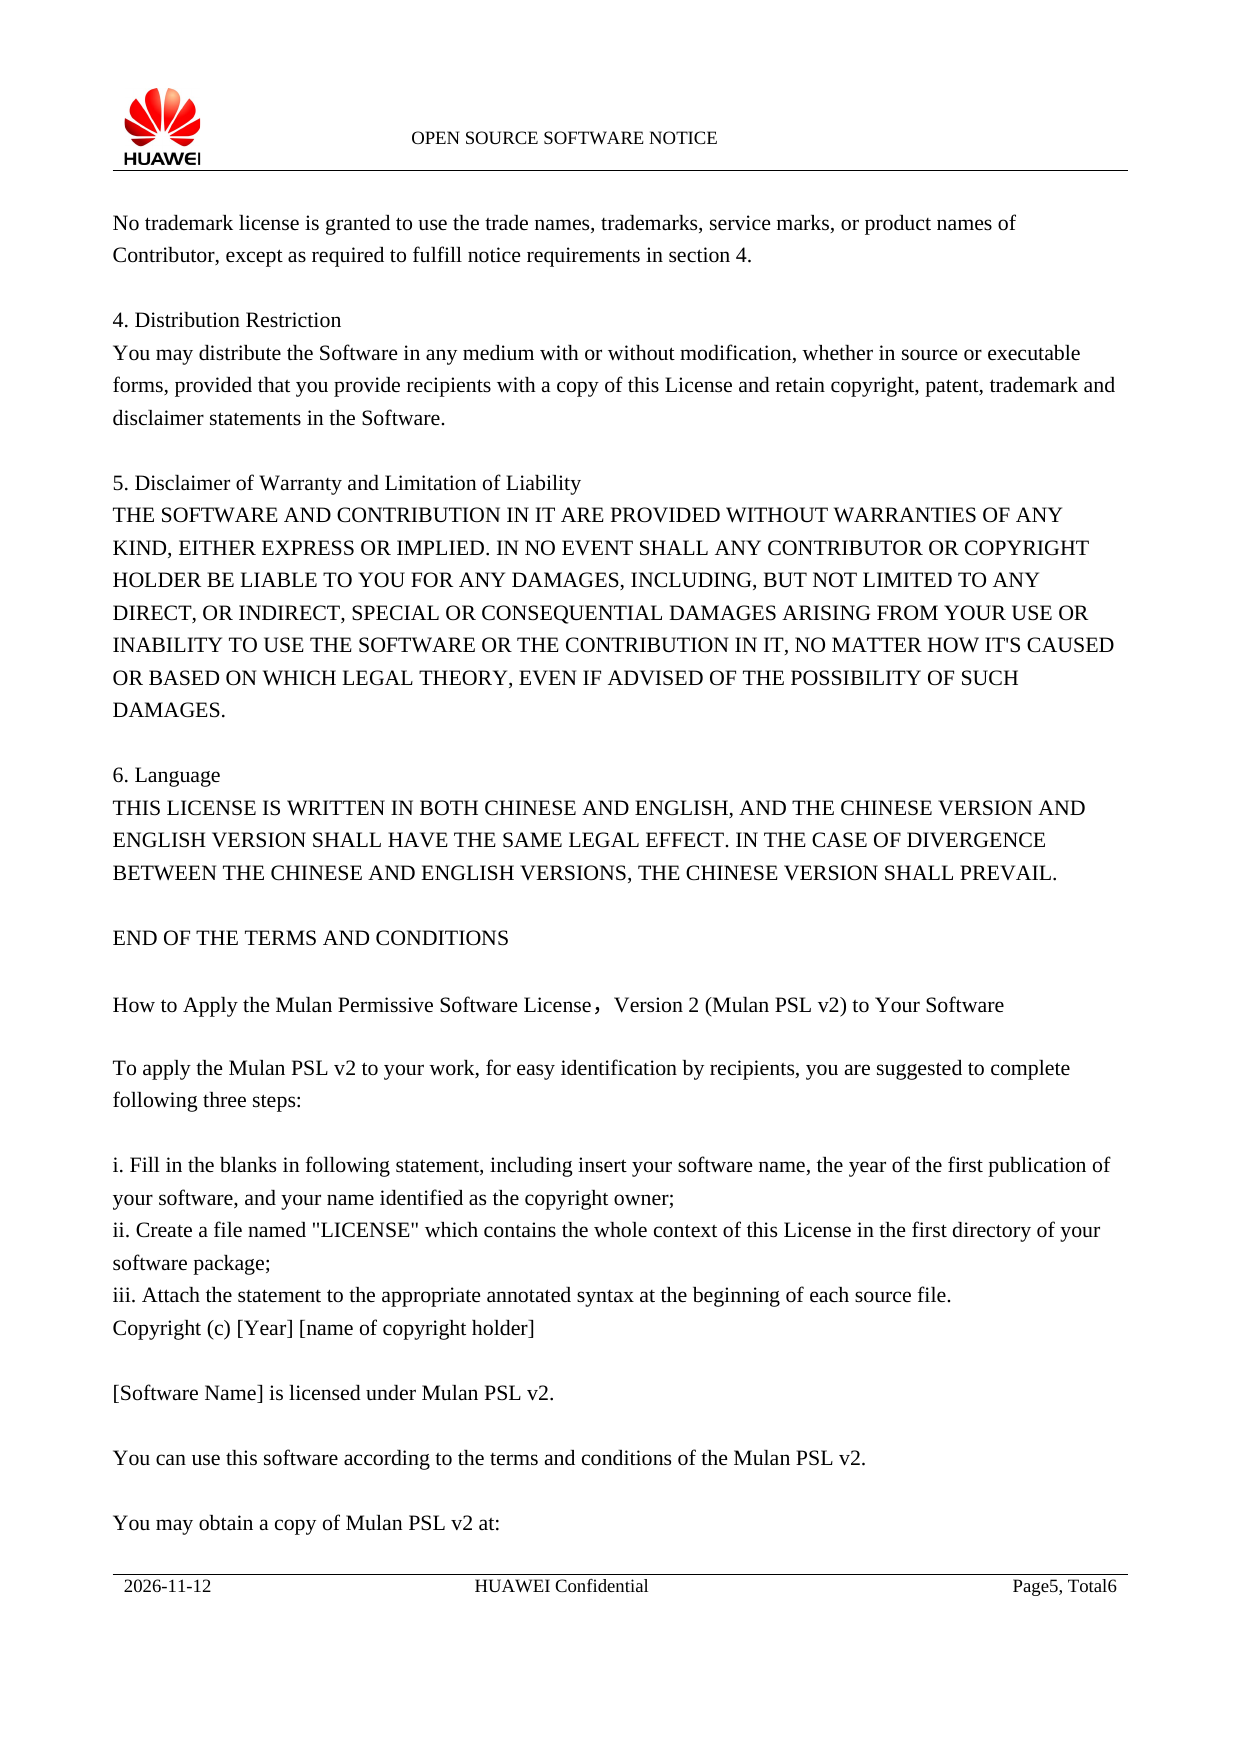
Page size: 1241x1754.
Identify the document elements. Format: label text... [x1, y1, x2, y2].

text Copyright (c) [Year] [name of copyright holder] [112, 1311, 1128, 1344]
text THE SOFTWARE AND CONTRIBUTION IN IT ARE PROVIDED WITHOUT WARRANTIES OF ANY KIND, EITHER EXPRESS OR IMPLIED. IN NO EVENT SHALL ANY CONTRIBUTOR OR COPYRIGHT HOLDER BE LIABLE TO YOU FOR ANY DAMAGES, INCLUDING, BUT NOT LIMITED TO ANY DIRECT, OR INDIRECT, SPECIAL OR CONSEQUENTIAL DAMAGES ARISING FROM YOUR USE OR INABILITY TO USE THE SOFTWARE OR THE CONTRIBUTION IN IT, NO MATTER HOW IT'S CAUSED OR BASED ON WHICH LEGAL THEORY, EVEN IF ADVISED OF THE POSSIBILITY OF SUCH DAMAGES. [112, 499, 1128, 726]
text 4. Distribution Restriction [112, 304, 1128, 336]
text i. Fill in the blanks in following statement, including insert your software name, the year of the first publication of your software, and your name identified as the copyright owner; [112, 1149, 1128, 1214]
text 5. Disclaimer of Warranty and Limitation of Liability [112, 466, 1128, 499]
text iii. Attach the statement to the appropriate annotated syntax at the beginning of each source file. [112, 1279, 1128, 1311]
text You can use this software according to the terms and conditions of the Mulan PSL v2. [112, 1441, 1128, 1474]
text You may obtain a copy of Mulan PSL v2 at: [112, 1506, 1128, 1539]
text 6. Language [112, 759, 1128, 791]
text END OF THE TERMS AND CONDITIONS [112, 921, 1128, 954]
text To apply the Mulan PSL v2 to your work, for easy identification by recipients, you are suggested to complete following three steps: [112, 1051, 1128, 1116]
text ii. Create a file named "LICENSE" which contains the whole context of this License in the first directory of your software package; [112, 1214, 1128, 1279]
text How to Apply the Mulan Permissive Software License，Version 2 (Mulan PSL v2) to Your Software [112, 986, 1128, 1019]
text THIS LICENSE IS WRITTEN IN BOTH CHINESE AND ENGLISH, AND THE CHINESE VERSION AND ENGLISH VERSION SHALL HAVE THE SAME LEGAL EFFECT. IN THE CASE OF DIVERGENCE BETWEEN THE CHINESE AND ENGLISH VERSIONS, THE CHINESE VERSION SHALL PREVAIL. [112, 791, 1128, 889]
picture [124, 88, 201, 165]
text [Software Name] is licensed under Mulan PSL v2. [112, 1376, 1128, 1409]
text No trademark license is granted to use the trade names, trademarks, service marks, or product names of Contributor, except as required to fulfill notice requirements in section 4. [112, 206, 1128, 271]
text You may distribute the Software in any medium with or without modification, whether in source or executable forms, provided that you provide recipients with a copy of this License and retain copyright, patent, trademark and disclaimer statements in the Software. [112, 336, 1128, 434]
